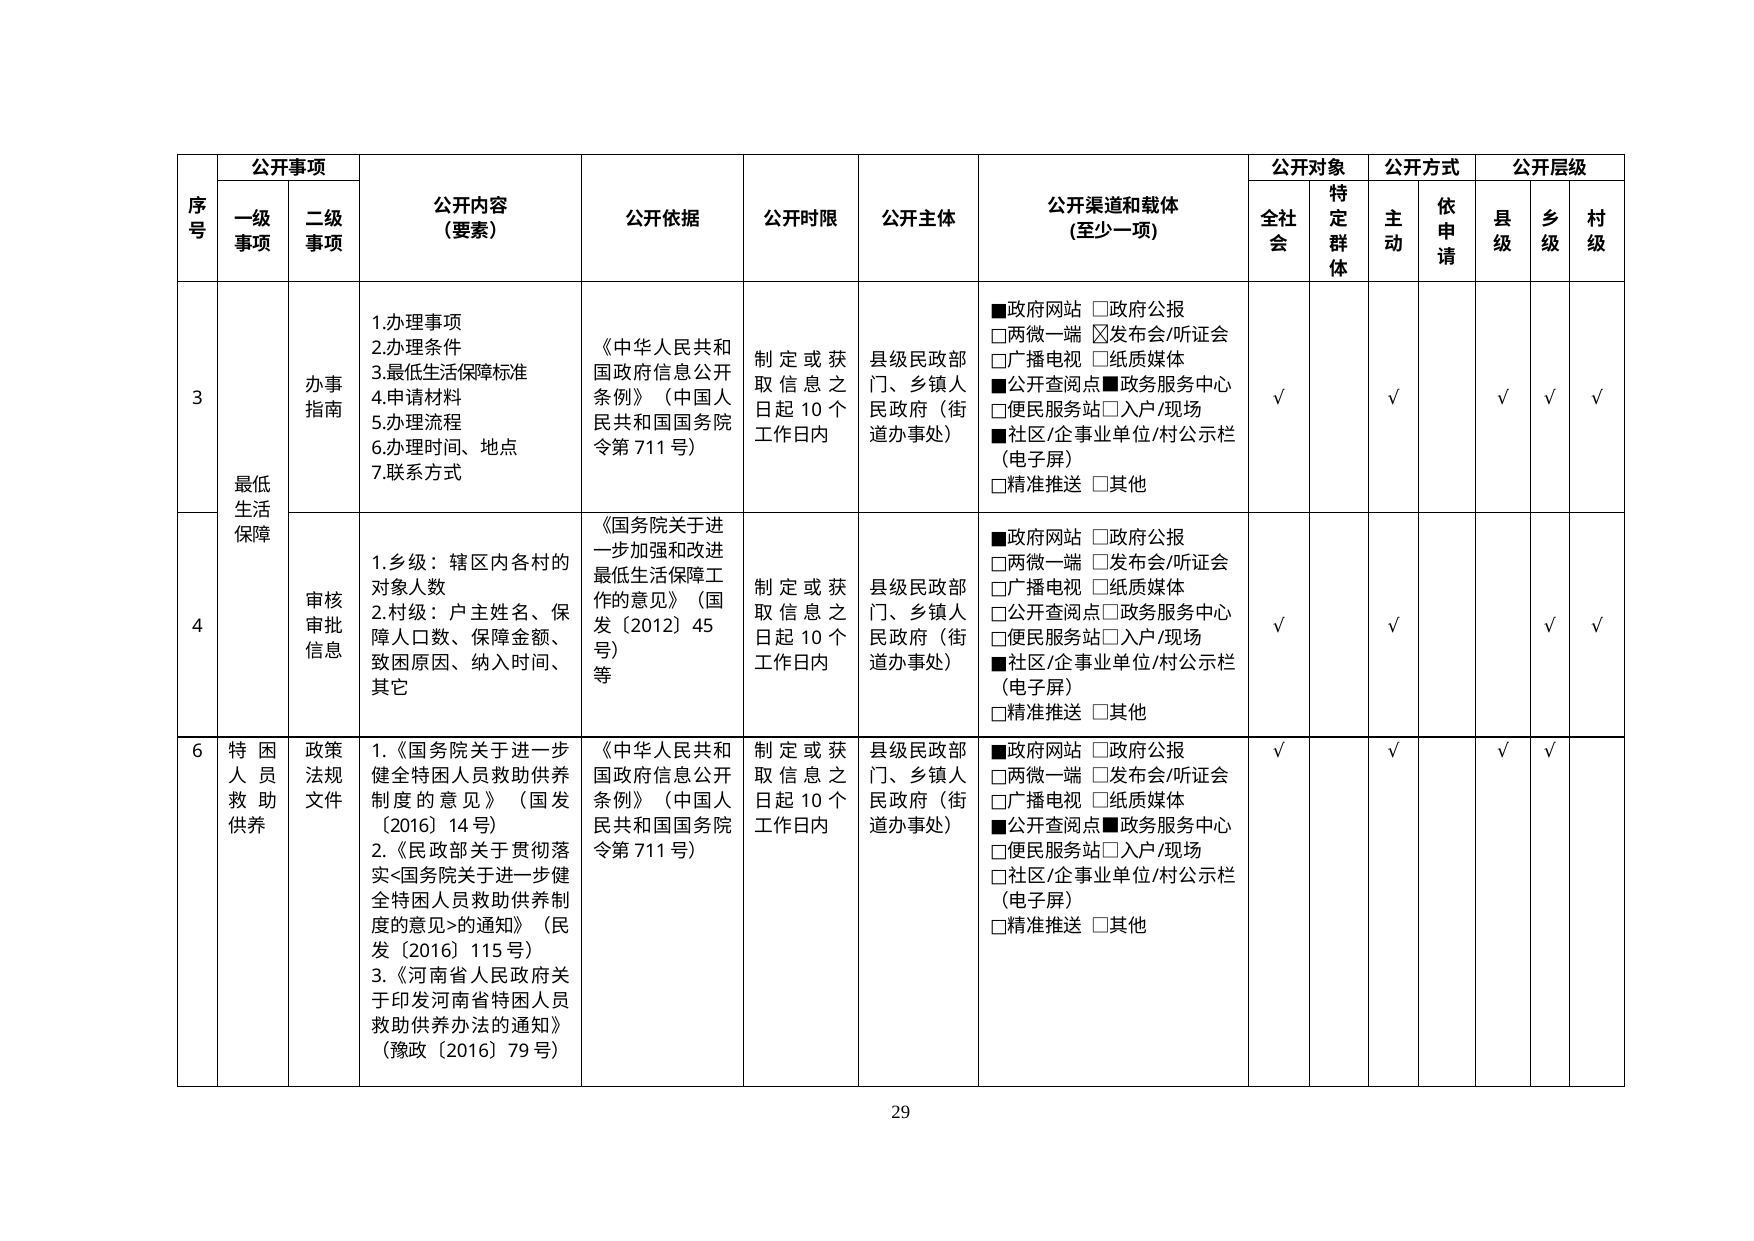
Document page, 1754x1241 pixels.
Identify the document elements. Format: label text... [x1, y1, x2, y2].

table_cell 最低生活保障 [218, 282, 288, 736]
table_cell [360, 738, 581, 1086]
table_cell √ [1531, 282, 1569, 512]
table_cell [1419, 282, 1475, 512]
table_cell 依申请 [1419, 181, 1475, 281]
table_cell [1570, 738, 1624, 1086]
table_cell 制定或获取信息之日起10个工作日内 [744, 513, 858, 736]
table_header 公开对象 [1249, 155, 1368, 179]
table_header 公开渠道和载体 (至少一项) [979, 155, 1248, 281]
table_cell 1.乡级：辖区内各村的对象人数 2.村级：户主姓名、保障人口数、保障金额、致困原因、纳入时间、其它 [360, 513, 581, 736]
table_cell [979, 738, 1248, 1086]
table_cell √ [1369, 282, 1418, 512]
table_cell 《中华人民共和国政府信息公开条例》（中国人民共和国国务院令第711号） [582, 282, 743, 512]
table_cell 二级事项 [289, 181, 359, 281]
table_header 公开主体 [859, 155, 978, 281]
table_cell √ [1476, 282, 1530, 512]
table_cell 乡级 [1531, 181, 1569, 281]
table_cell [1476, 513, 1530, 736]
table_cell 一级事项 [218, 181, 288, 281]
table_header 公开事项 [218, 155, 359, 179]
table_header 公开内容 （要素） [360, 155, 581, 281]
table_cell 制定或获取信息之日起10个工作日内 [744, 738, 858, 1086]
table_cell 村 级 [1570, 181, 1624, 281]
table_cell √ [1476, 738, 1530, 1086]
table_cell 6 [178, 738, 217, 1086]
table_cell √ [1249, 282, 1309, 512]
table_cell 制定或获取信息之日起10个工作日内 [744, 282, 858, 512]
table_cell √ [1531, 738, 1569, 1086]
table_cell 审核审批信息 [289, 513, 359, 736]
table_cell 全社会 [1249, 181, 1309, 281]
table_cell √ [1570, 282, 1624, 512]
table_header 序号 [178, 155, 217, 281]
table_cell √ [1369, 513, 1418, 736]
table_cell √ [1249, 513, 1309, 736]
table_cell [1310, 738, 1368, 1086]
table_cell 3 [178, 282, 217, 512]
table_cell ■政府网站 □政府公报 □两微一端 发布会/听证会 □广播电视 □纸质媒体 ■公开查阅点■政务服务中心 □便民服务站□入户/现场 ■社区/企事业单位/村公示栏（电子屏） □精准推送 □其他 [979, 282, 1248, 512]
table_header 公开时限 [744, 155, 858, 281]
table_cell 政策法规文件 [289, 738, 359, 1086]
table_cell 县级民政部门、乡镇人民政府（街道办事处） [859, 513, 978, 736]
table_cell 主动 [1369, 181, 1418, 281]
table_cell 县级民政部门、乡镇人民政府（街道办事处） [859, 738, 978, 1086]
table_cell [1310, 282, 1368, 512]
table_cell 4 [178, 513, 217, 736]
table_header 公开方式 [1369, 155, 1475, 179]
table_cell √ [1369, 738, 1418, 1086]
table_cell √ [1249, 738, 1309, 1086]
table_cell 办事指南 [289, 282, 359, 512]
table_cell [1419, 738, 1475, 1086]
table_cell √ [1531, 513, 1569, 736]
table_cell √ [1570, 513, 1624, 736]
table_cell 县级 [1476, 181, 1530, 281]
table_header 公开依据 [582, 155, 743, 281]
table_cell 《国务院关于进一步加强和改进最低生活保障工作的意见》（国发〔2012〕45号） 等 [582, 513, 743, 736]
table_cell 特困人员救助供养 [218, 738, 288, 1086]
table_cell 特定群体 [1310, 181, 1368, 281]
table_cell 《中华人民共和国政府信息公开条例》（中国人民共和国国务院令第711号） [582, 738, 743, 1086]
table_cell ■政府网站 □政府公报 □两微一端 □发布会/听证会 □广播电视 □纸质媒体 □公开查阅点□政务服务中心 □便民服务站□入户/现场 ■社区/企事业单位/村公示栏（电子屏） □精准推送 □其他 [979, 513, 1248, 736]
table_cell [1419, 513, 1475, 736]
table_cell [1310, 513, 1368, 736]
table_cell 1.办理事项 2.办理条件 3.最低生活保障标准 4.申请材料 5.办理流程 6.办理时间、地点 7.联系方式 [360, 282, 581, 512]
table_cell 县级民政部门、乡镇人民政府（街道办事处） [859, 282, 978, 512]
table_header 公开层级 [1476, 155, 1624, 179]
